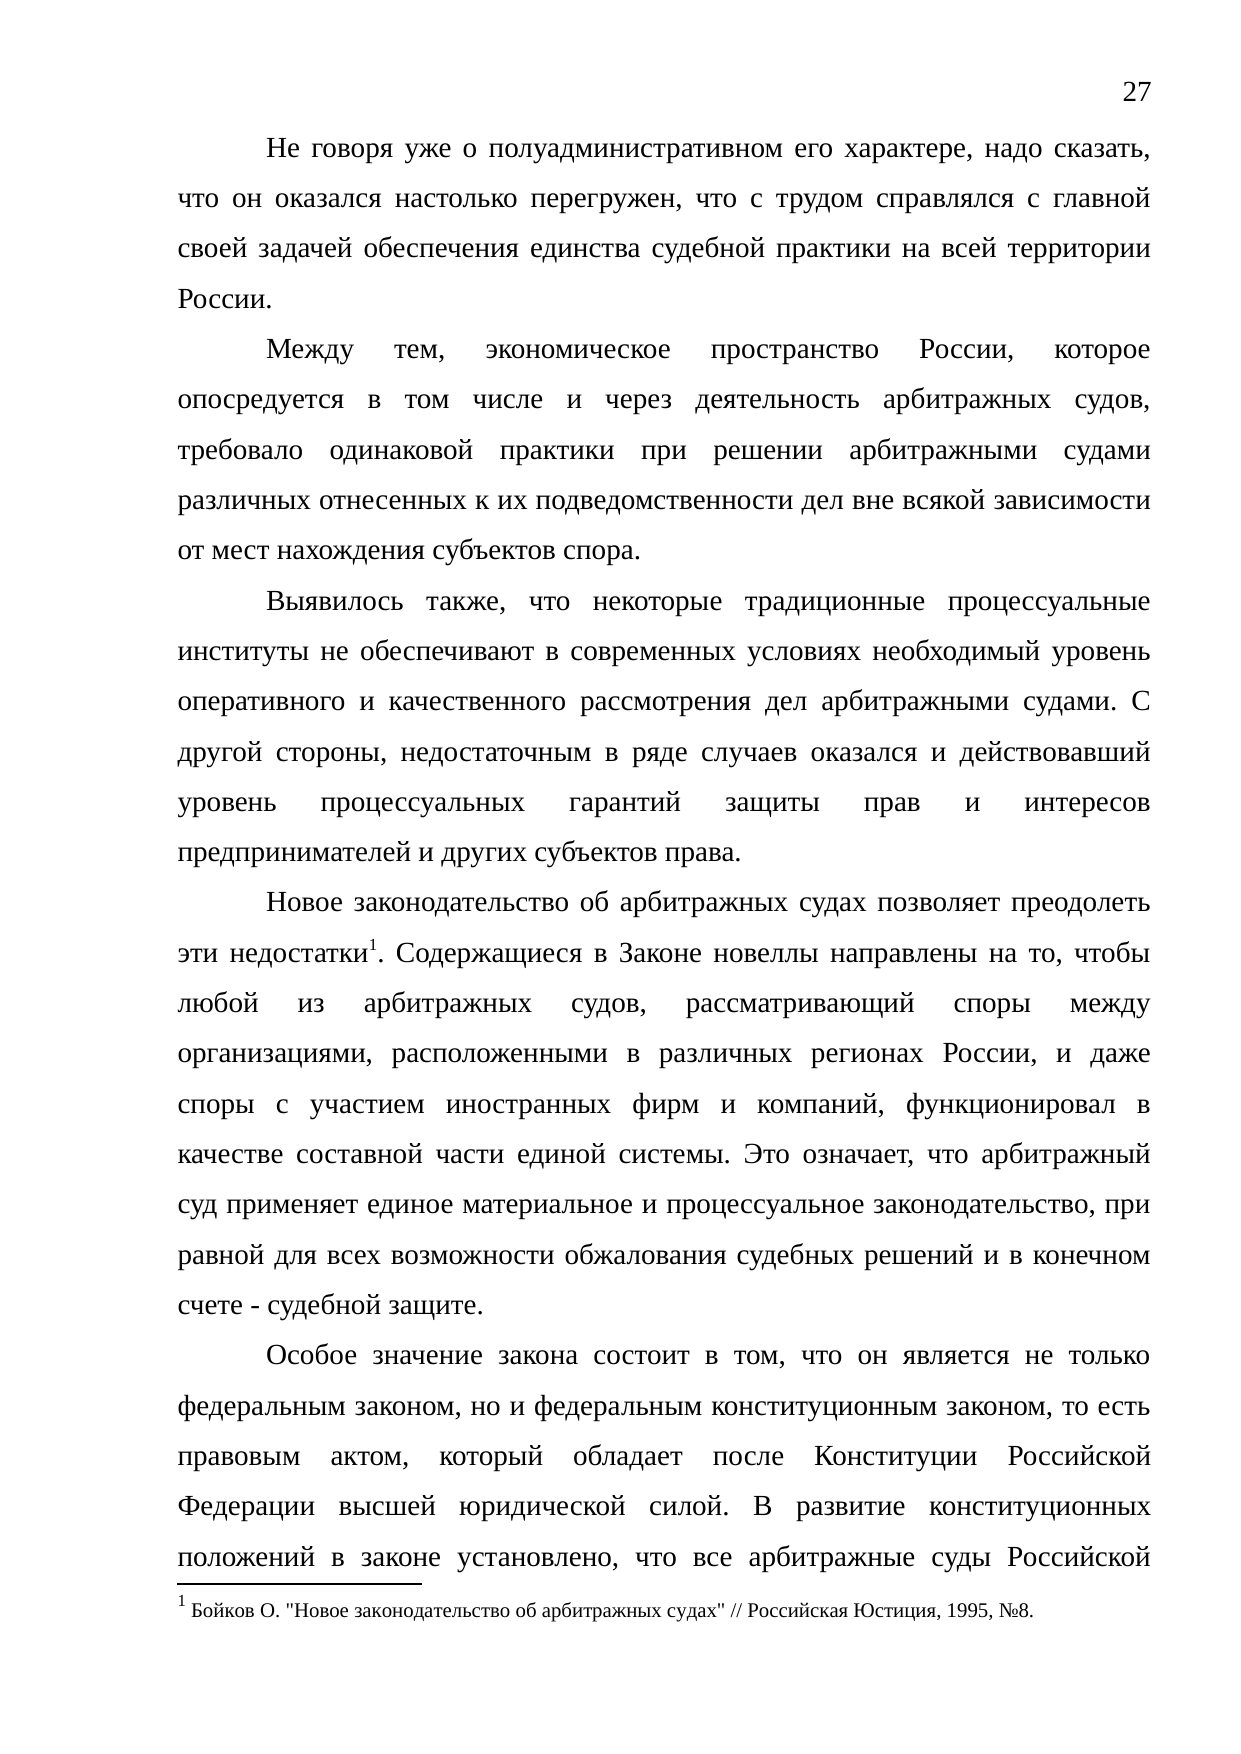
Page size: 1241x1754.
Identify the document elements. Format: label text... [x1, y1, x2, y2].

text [177, 1337, 1152, 1572]
text Не говоря уже о полуадминистративном его характере, надо сказать, что он оказался настолько перегружен, что с трудом справлялся с главной своей задачей обеспечения единства судебной практики на всей территории России. [177, 130, 1152, 314]
text Между тем, экономическое пространство России, которое опосредуется в том числе и через деятельность арбитражных судов, требовало одинаковой практики при решении арбитражными судами различных отнесенных к их подведомственности дел вне всякой зависимости от мест нахождения субъектов спора. [177, 331, 1152, 566]
text Выявилось также, что некоторые традиционные процессуальные институты не обеспечивают в современных условиях необходимый уровень оперативного и качественного рассмотрения дел арбитражными судами. С другой стороны, недостаточным в ряде случаев оказался и действовавший уровень процессуальных гарантий защиты прав и интересов предпринимателей и других субъектов права. [177, 583, 1152, 868]
text Новое законодательство об арбитражных судах позволяет преодолеть эти недостатки. Содержащиеся в Законе новеллы направлены на то, чтобы любой из арбитражных судов, рассматривающий споры между организациями, расположенными в различных регионах России, и даже споры с участием иностранных фирм и компаний, функционировал в качестве составной части единой системы. Это означает, что арбитражный суд применяет единое материальное и процессуальное законодательство, при равной для всех возможности обжалования судебных решений и в конечном счете - судебной защите. [177, 884, 1152, 1321]
